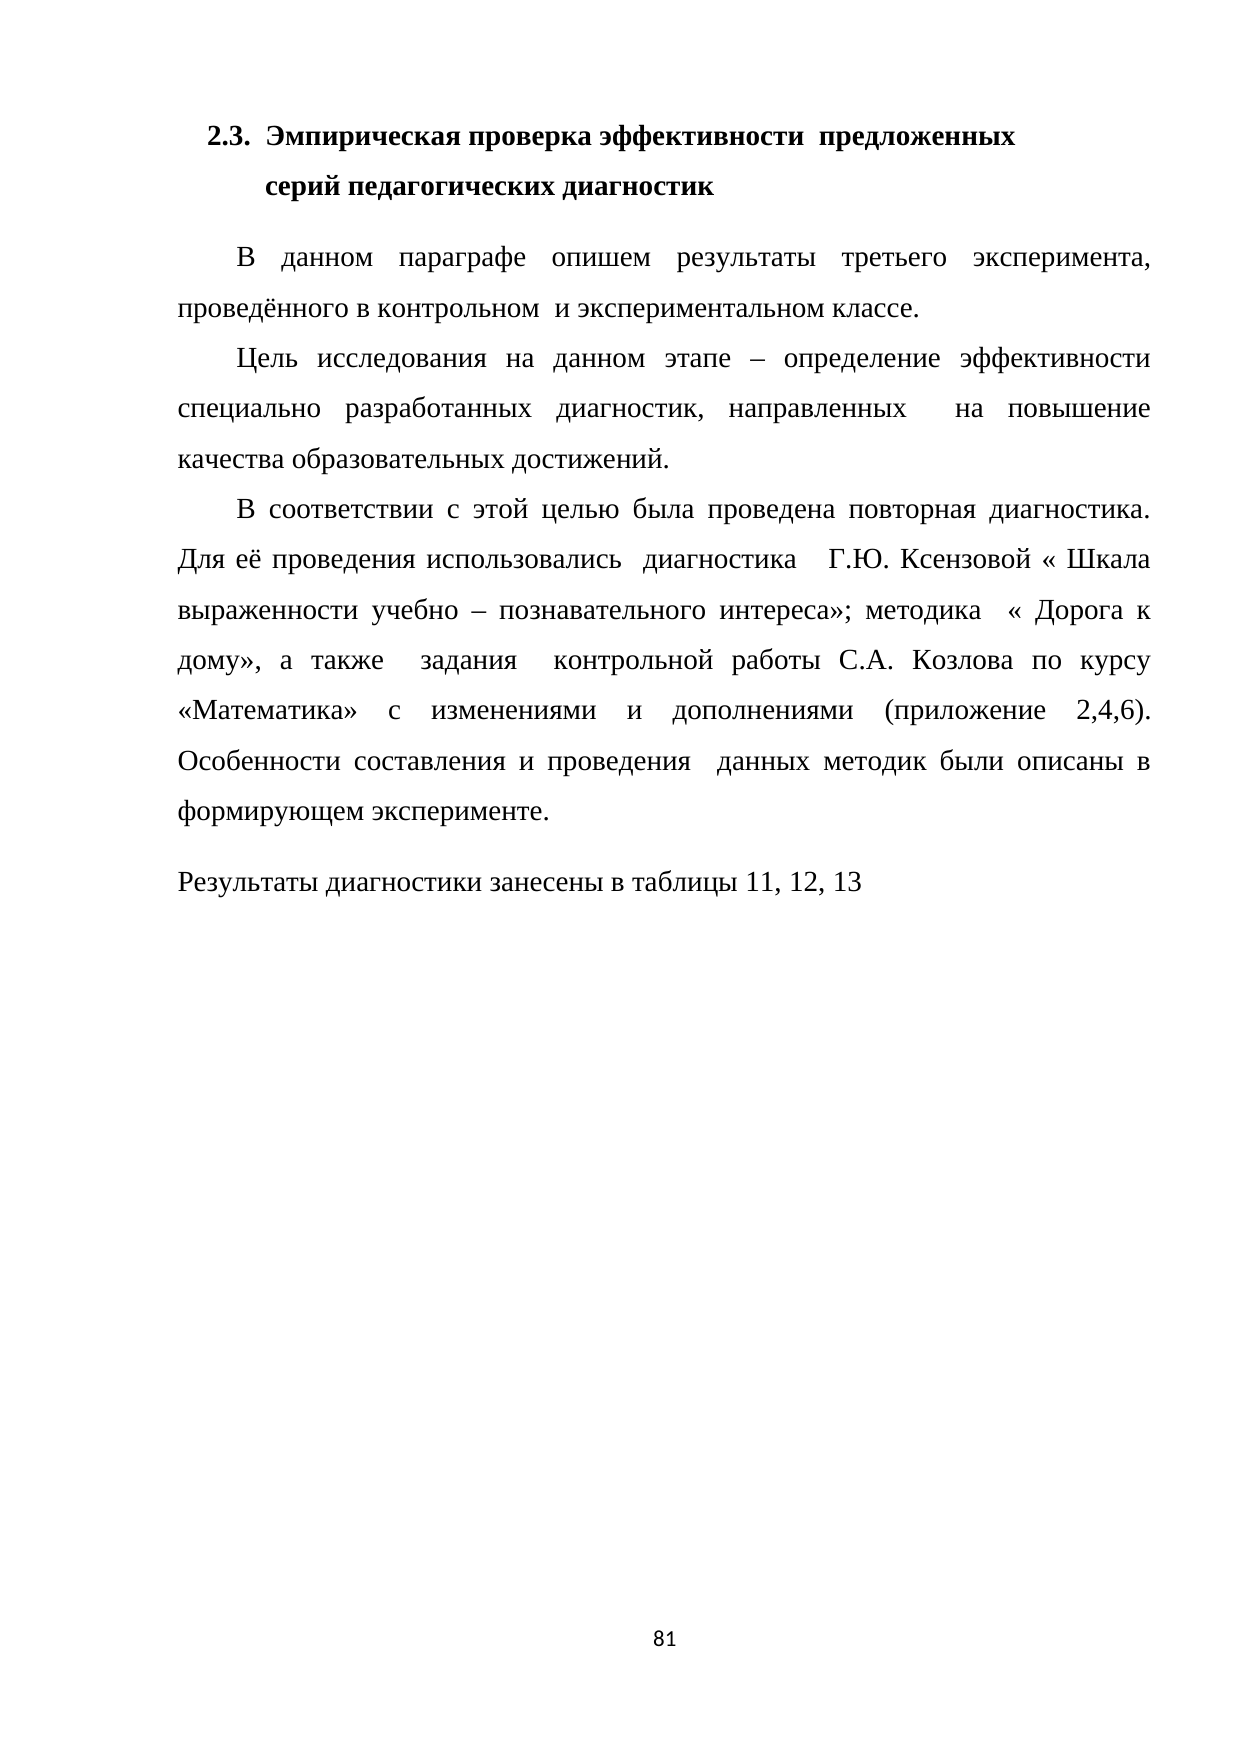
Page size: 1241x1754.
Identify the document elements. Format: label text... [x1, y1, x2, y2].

text Цель исследования на данном этапе – определение эффективности специально разработанных диагностик, направленных на повышение качества образовательных достижений. [177, 340, 1152, 474]
text В соответствии с этой целью была проведена повторная диагностика. Для её проведения использовались диагностика Г.Ю. Ксензовой « Шкала выраженности учебно – познавательного интереса»; методика « Дорога к дому», а также задания контрольной работы С.А. Козлова по курсу «Математика» с изменениями и дополнениями (приложение 2,4,6). Особенности составления и проведения данных методик были описаны в формирующем эксперименте. [177, 491, 1152, 827]
text 2.3. Эмпирическая проверка эффективности предложенных [177, 118, 1152, 152]
text Результаты диагностики занесены в таблицы 11, 12, 13 [177, 864, 1152, 898]
text серий педагогических диагностик [177, 168, 1152, 202]
text В данном параграфе опишем результаты третьего эксперимента, проведённого в контрольном и экспериментальном классе. [177, 239, 1152, 323]
